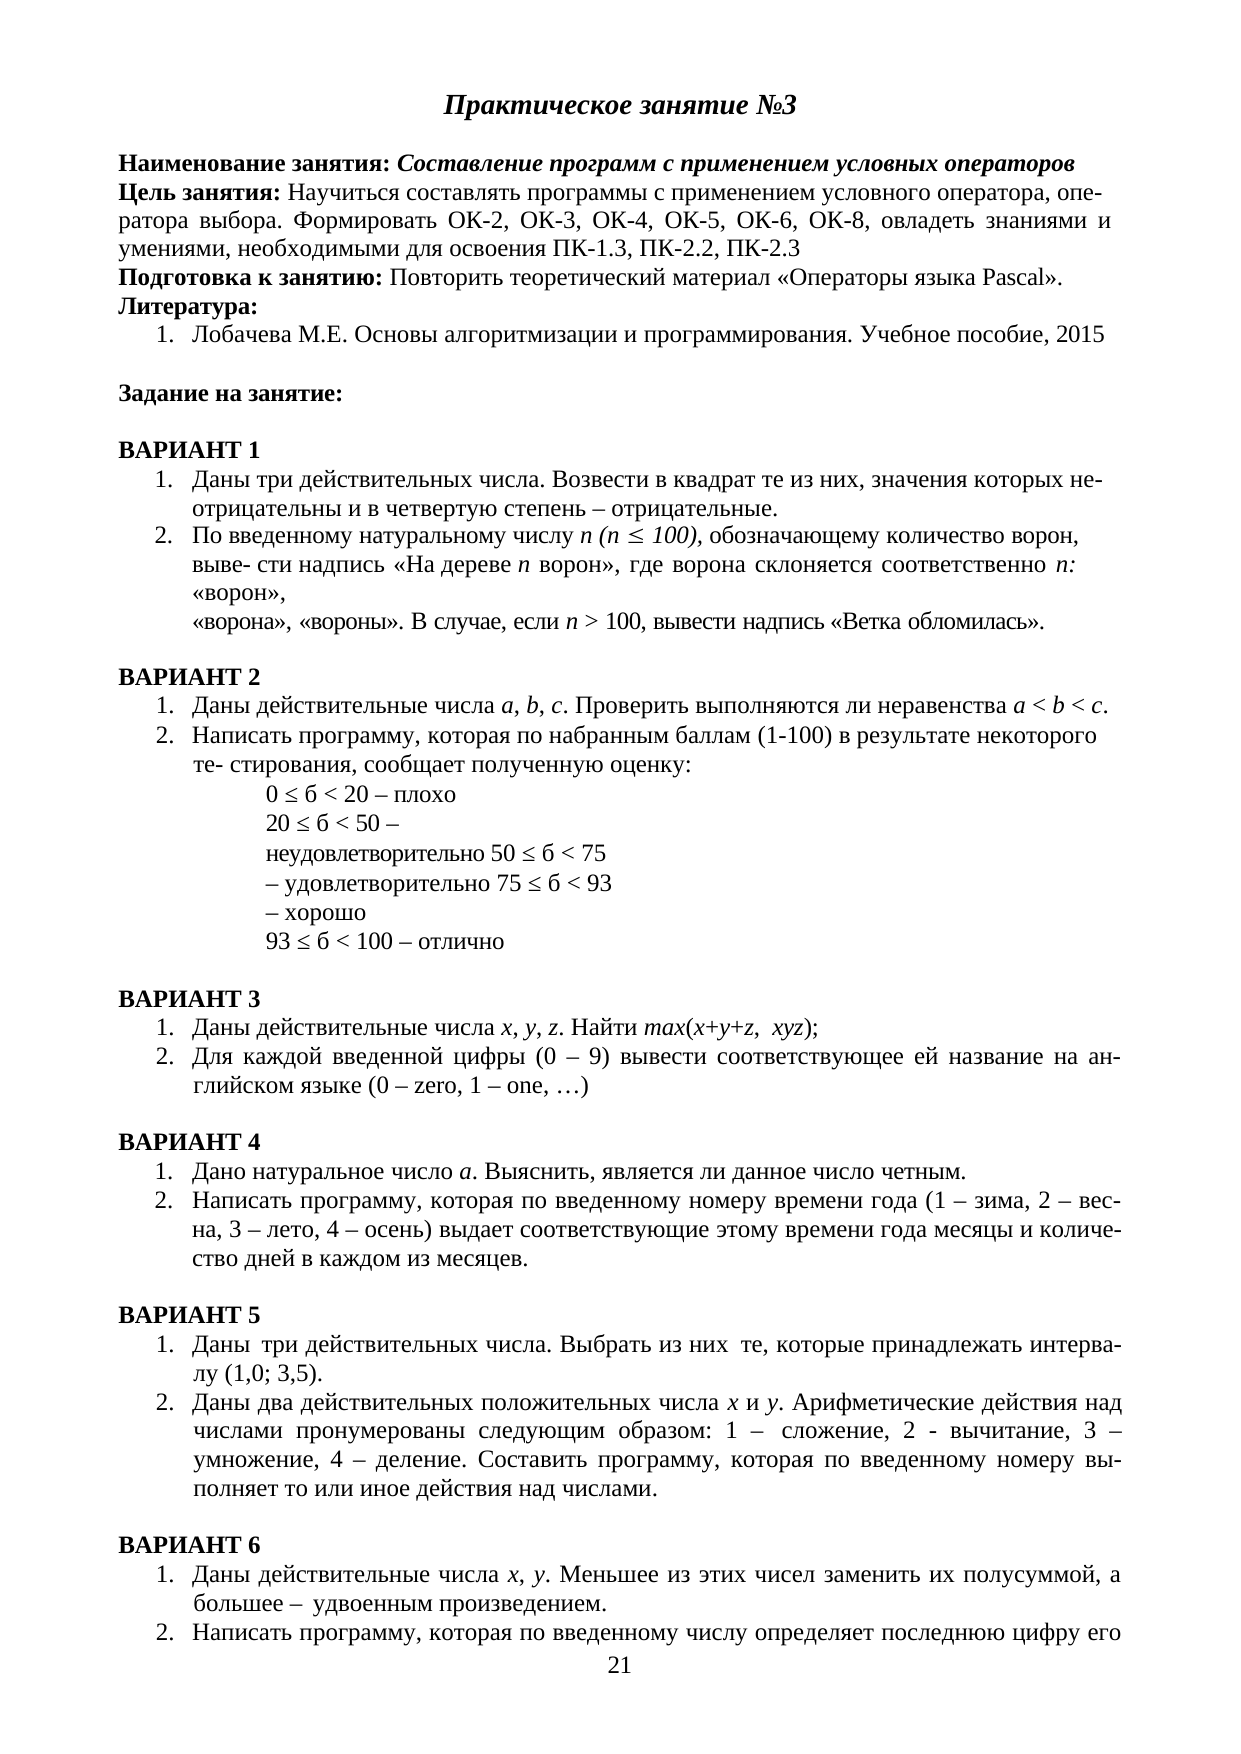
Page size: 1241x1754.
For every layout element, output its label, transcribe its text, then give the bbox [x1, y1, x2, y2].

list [156, 1617, 1122, 1646]
text Наименование занятия: Составление программ с применением условных операторов Цель занятия: Научиться составлять программы с применением условного оператора, опе- ратора выбора. Формировать ОК-2, ОК-3, ОК-4, ОК-5, ОК-6, ОК-8, овладеть знаниями и умениями, необходимыми для освоения ПК-1.3, ПК-2.2, ПК-2.3 [118, 149, 1120, 262]
subtitle Литература: [118, 291, 1152, 320]
text Подготовка к занятию: Повторить теоретический материал «Операторы языка Pascal». [118, 262, 1152, 291]
subtitle ВАРИАНТ 5 [118, 1301, 1152, 1329]
list По введенному натуральному числу п (п  100), обозначающему количество ворон, выве- сти надпись «На дереве п ворон», где ворона склоняется соответственно п: «ворон», [154, 521, 1122, 606]
subtitle ВАРИАНТ 4 [118, 1128, 1152, 1157]
text Практическое занятие №3 [103, 87, 1137, 120]
subtitle ВАРИАНТ 2 [118, 662, 1152, 691]
list Написать программу, которая по введенному номеру времени года (1 – зима, 2 – вес- на, 3 – лето, 4 – осень) выдает соответствующие этому времени года месяцы и количе- ство дней в каждом из месяцев. [154, 1185, 1122, 1271]
text «ворона», «вороны». В случае, если п > 100, вывести надпись «Ветка обломилась». [192, 606, 1152, 635]
subtitle ВАРИАНТ 1 [118, 435, 1152, 464]
list Для каждой введенной цифры (0 – 9) вывести соответствующее ей название на ан- глийском языке (0 – zero, 1 – one, …) [156, 1041, 1122, 1099]
list Даны действительные числа x, y, z. Найти max(x+y+z, xyz); [156, 1013, 1152, 1041]
text 0 ≤ б < 20 – плохо [266, 779, 1152, 807]
list Написать программу, которая по набранным баллам (1-100) в результате некоторого те- стирования, сообщает полученную оценку: [156, 721, 1122, 777]
list Лобачева М.Е. Основы алгоритмизации и программирования. Учебное пособие, 2015 [156, 320, 1152, 348]
subtitle ВАРИАНТ 3 [118, 984, 1152, 1013]
text Задание на занятие: [118, 378, 1152, 407]
text 20 ≤ б < 50 – неудовлетворительно 50 ≤ б < 75 – удовлетворительно 75 ≤ б < 93 – хорошо [266, 808, 622, 926]
list Даны действительные числа a, b, c. Проверить выполняются ли неравенства a < b < c. [156, 691, 1152, 719]
list Даны три действительных числа. Возвести в квадрат те из них, значения которых не- отрицательны и в четвертую степень – отрицательные. [154, 464, 1122, 521]
list Даны два действительных положительных числа х и у. Арифметические действия над числами пронумерованы следующим образом: 1 – сложение, 2 - вычитание, 3 – умножение, 4 – деление. Составить программу, которая по введенному номеру вы- полняет то или иное действия над числами. [156, 1387, 1123, 1502]
list Даны три действительных числа. Выбрать из них те, которые принадлежать интерва- лу (1,0; 3,5). [156, 1329, 1122, 1387]
list Дано натуральное число а. Выяснить, является ли данное число четным. [154, 1157, 1152, 1185]
list Даны действительные числа x, y. Меньшее из этих чисел заменить их полусуммой, а большее – удвоенным произведением. [156, 1559, 1122, 1617]
subtitle ВАРИАНТ 6 [118, 1531, 1152, 1559]
text 93 ≤ б < 100 – отлично [266, 927, 1152, 955]
